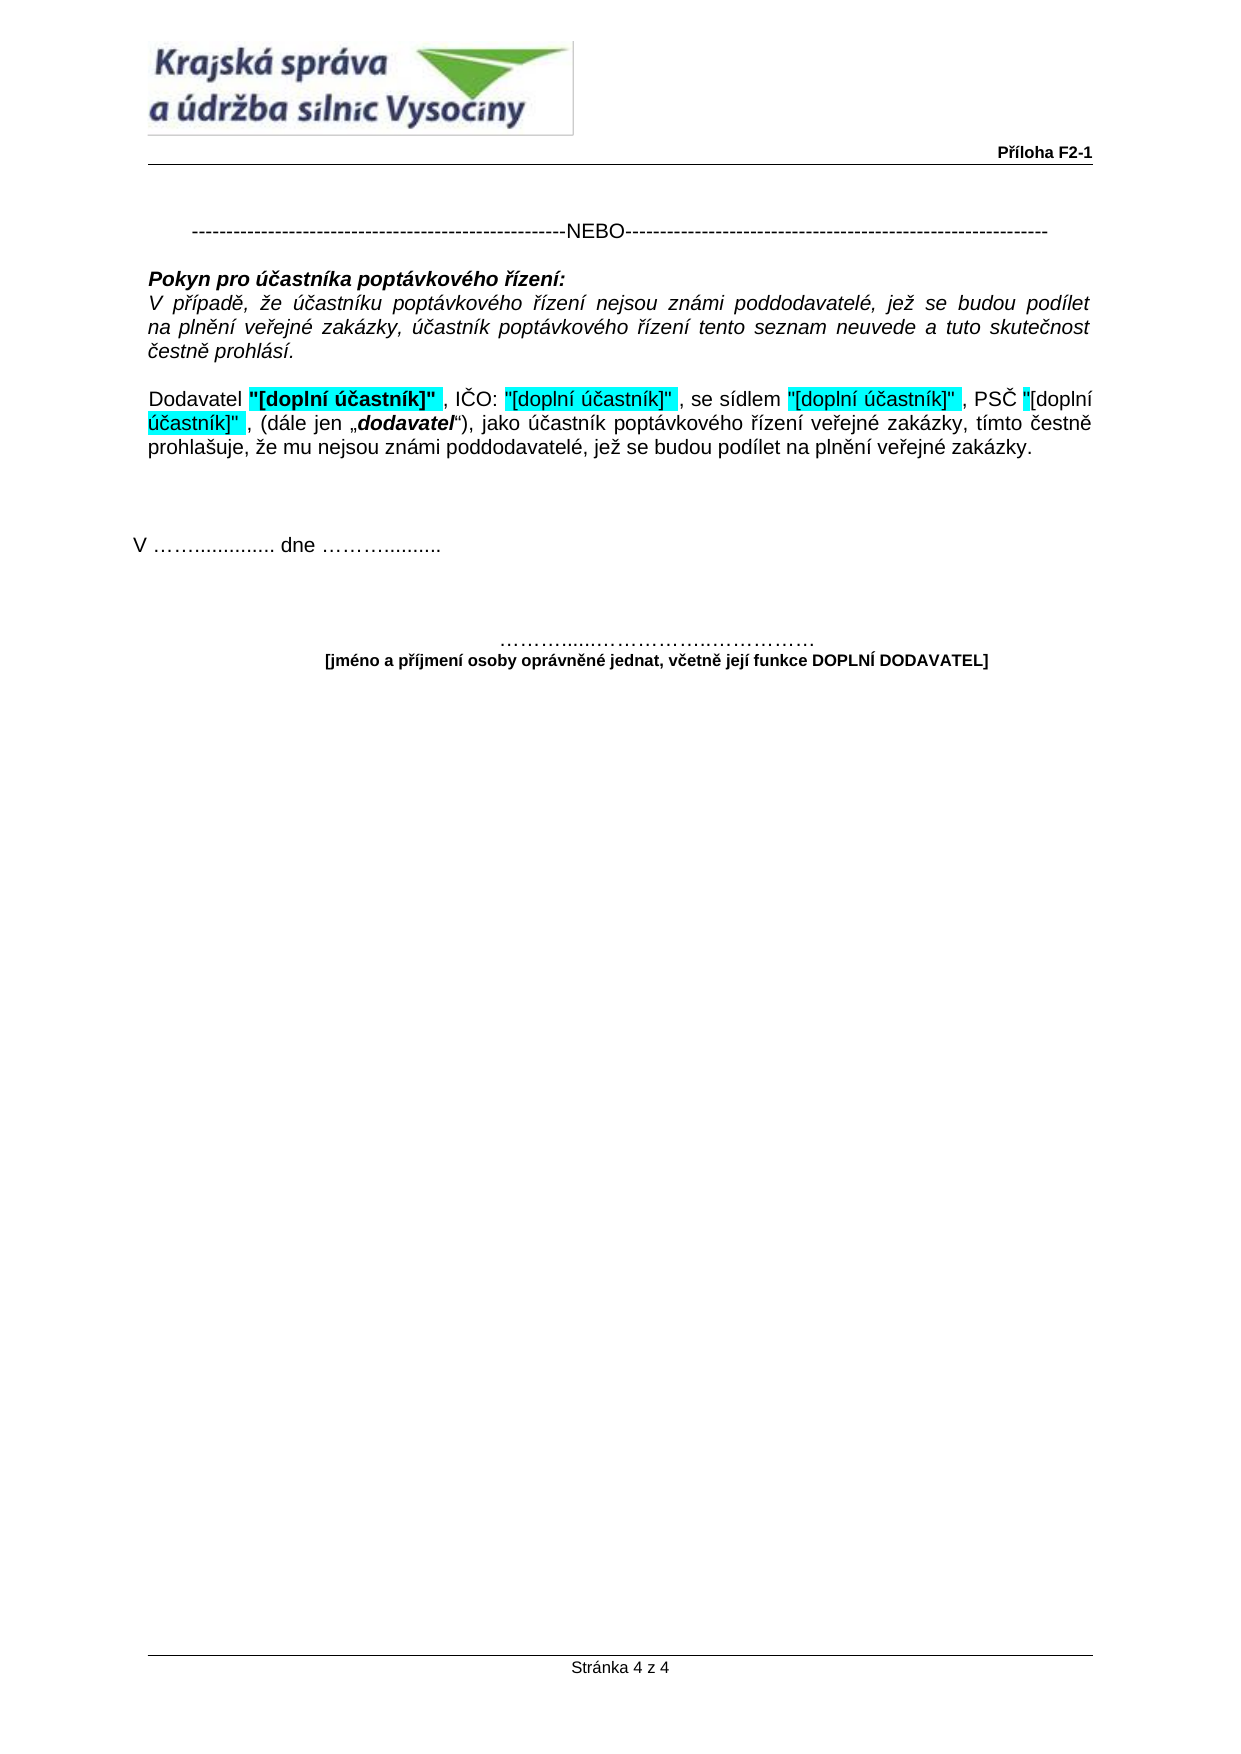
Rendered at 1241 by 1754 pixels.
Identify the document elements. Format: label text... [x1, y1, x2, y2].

text Pokyn pro účastníka poptávkového řízení: [148, 267, 1093, 291]
text ………......……………..…………… [221, 627, 1093, 651]
text [jméno a příjmení osoby oprávněné jednat, včetně její funkce DOPLNÍ DODAVATEL] [221, 651, 1093, 670]
text ------------------------------------------------------NEBO------------------------------------------------------------- [148, 219, 1093, 243]
picture [147, 41, 574, 137]
text V případě, že účastníku poptávkového řízení nejsou známi poddodavatelé, jež se budou podílet na plnění veřejné zakázky, účastník poptávkového řízení tento seznam neuvede a tuto skutečnost čestně prohlásí. [148, 291, 1093, 363]
text V …….............. dne ……….......... [133, 533, 1122, 557]
text Dodavatel , IČO: , se sídlem , PSČ , (dále jen „dodavatel“), jako účastník poptávkového řízení veřejné zakázky, tímto čestně prohlašuje, že mu nejsou známi poddodavatelé, jež se budou podílet na plnění veřejné zakázky. [148, 387, 1093, 459]
